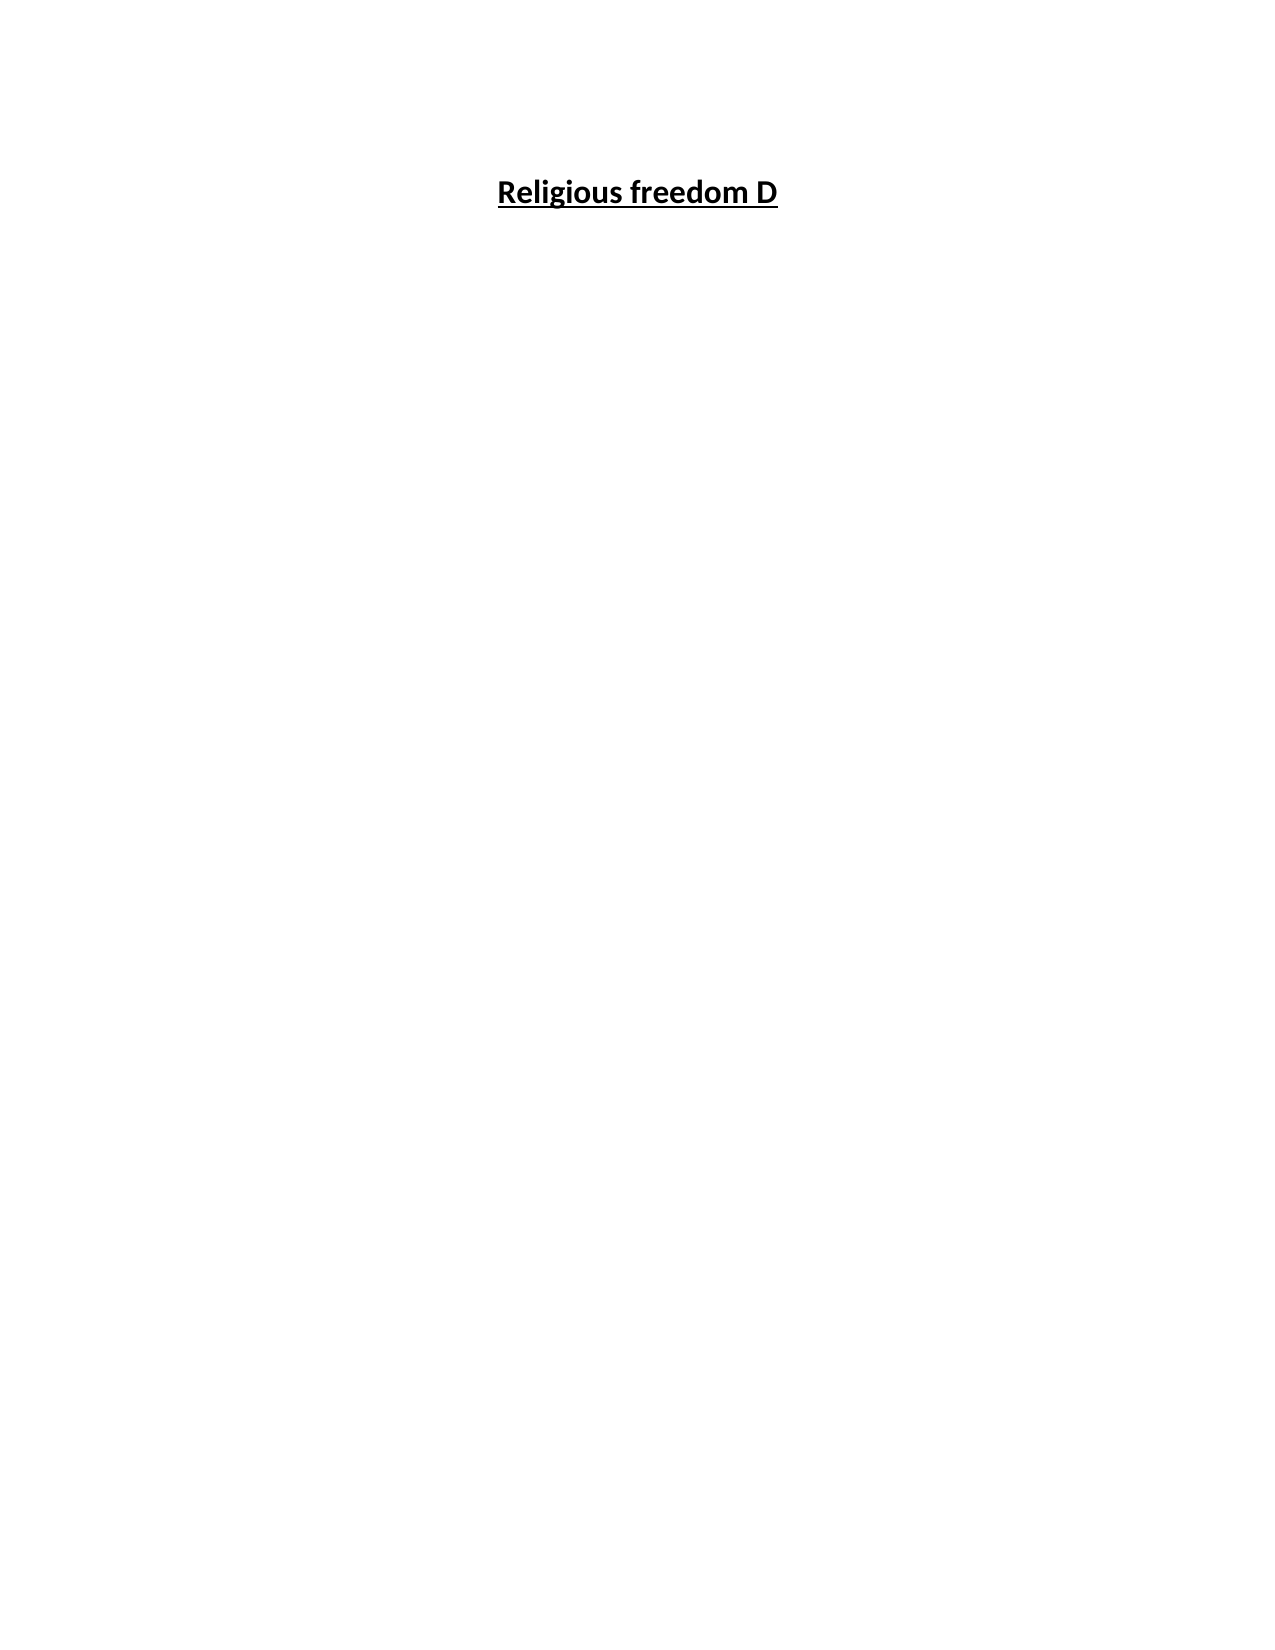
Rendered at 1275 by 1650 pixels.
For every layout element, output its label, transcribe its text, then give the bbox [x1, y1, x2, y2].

subtitle Religious freedom D [150, 171, 1125, 212]
